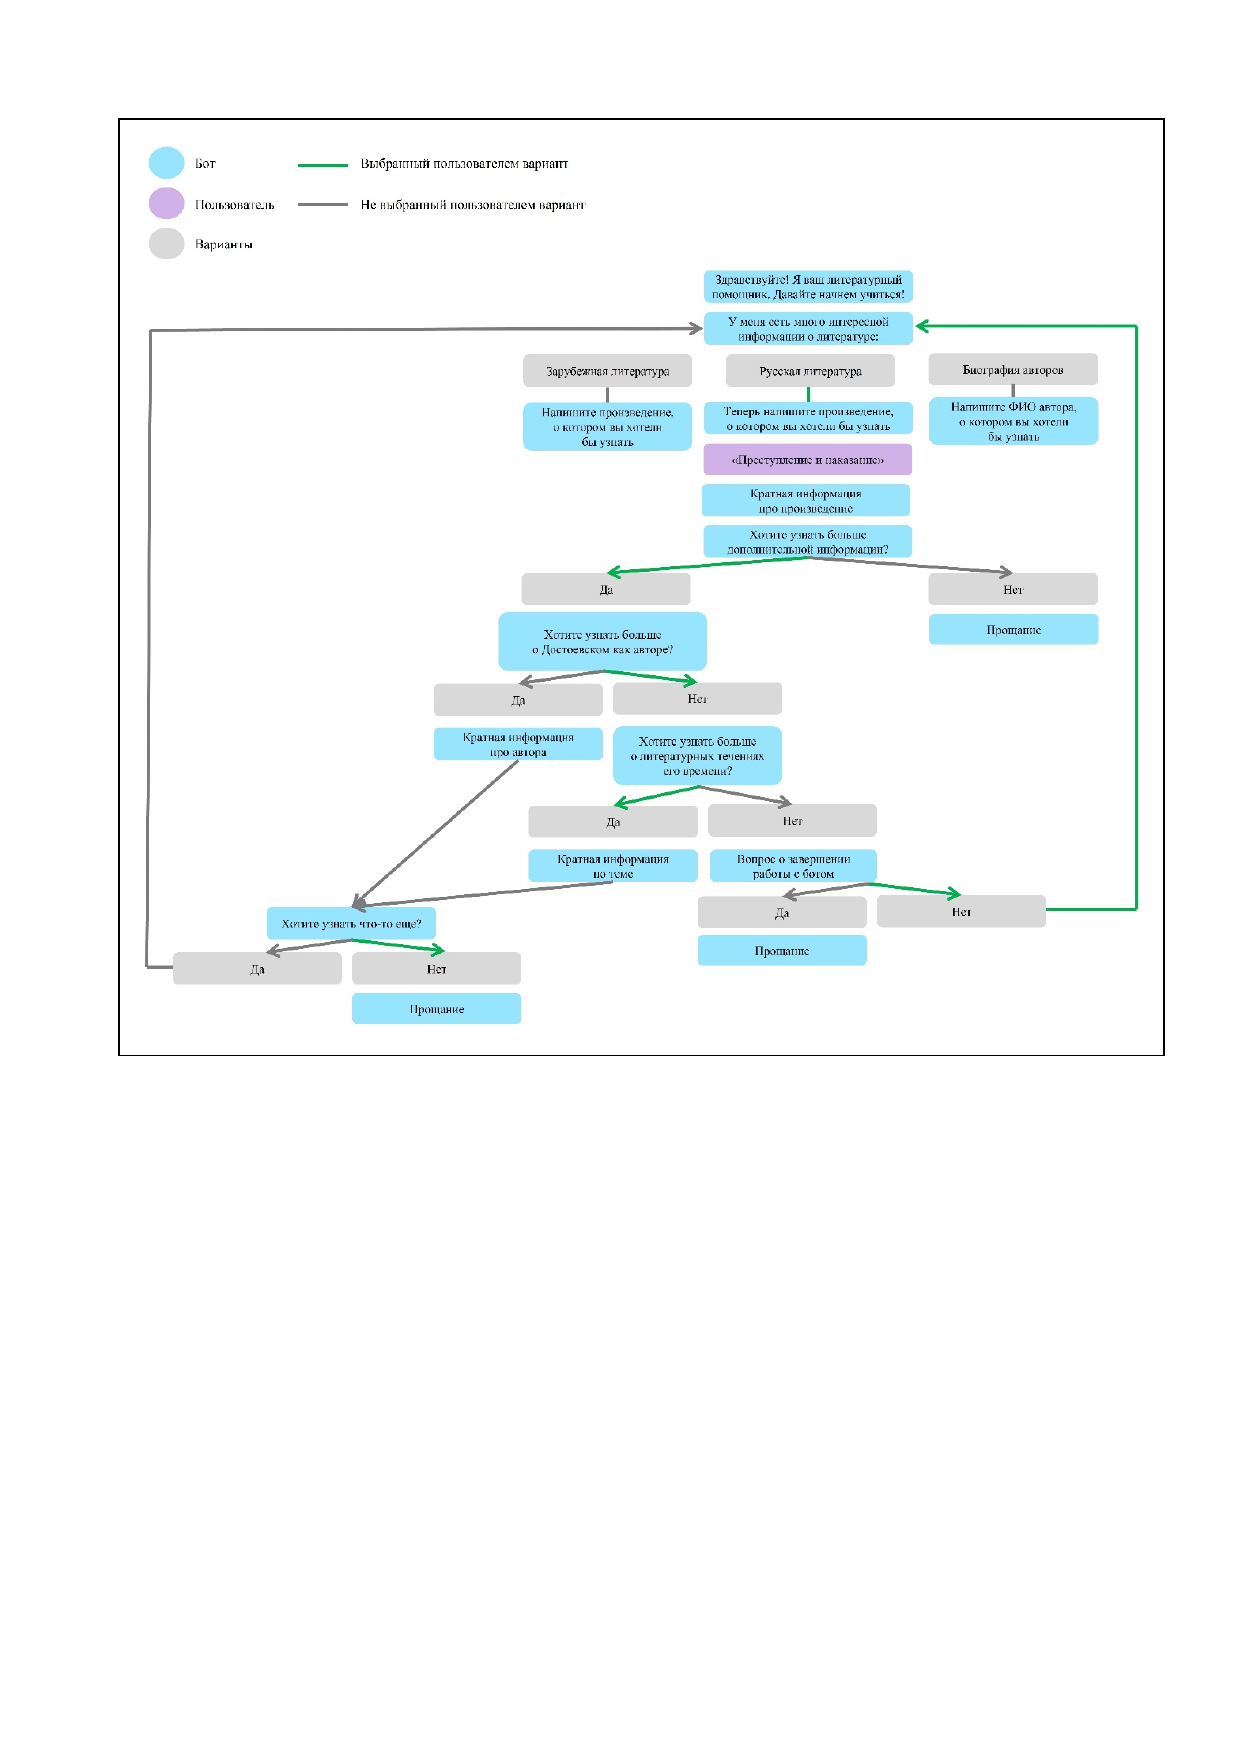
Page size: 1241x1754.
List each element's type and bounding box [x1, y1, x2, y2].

picture [120, 120, 1163, 1055]
